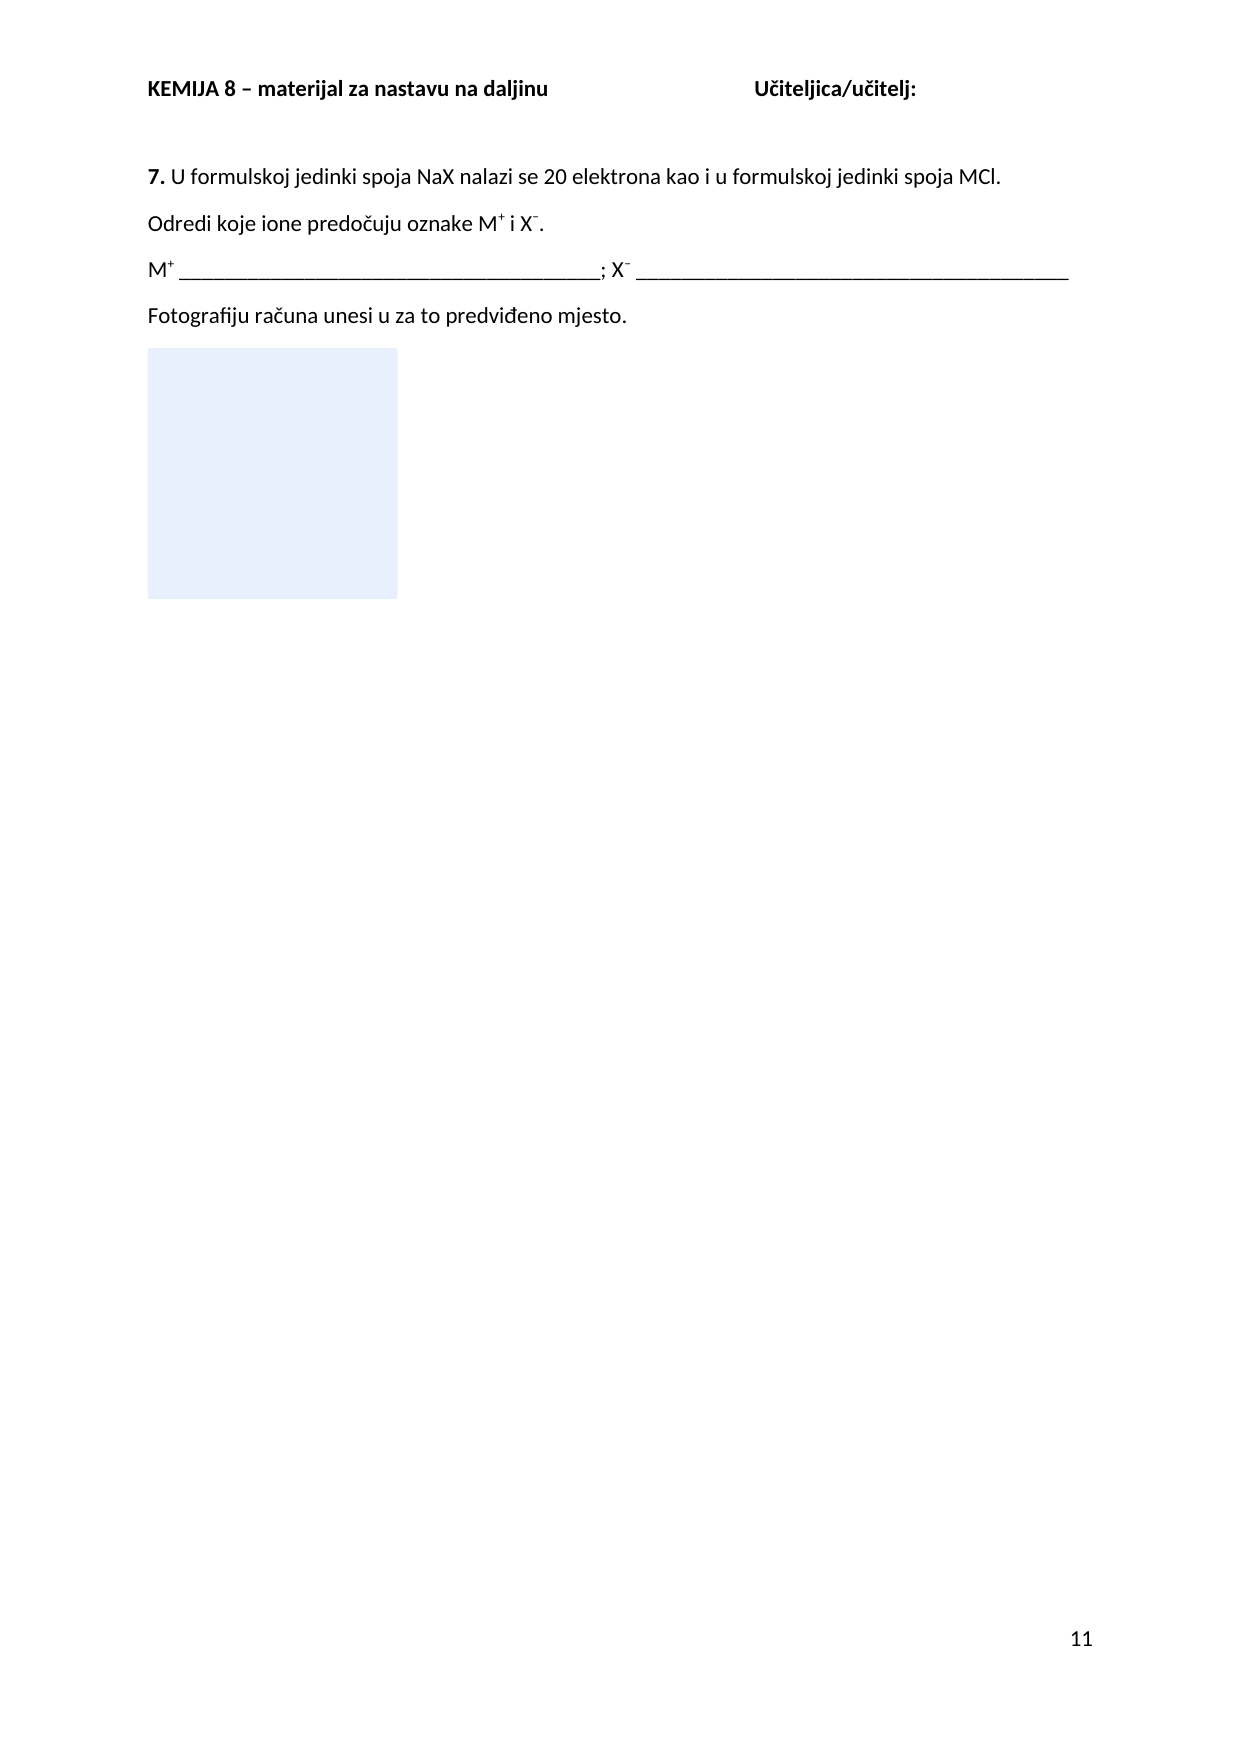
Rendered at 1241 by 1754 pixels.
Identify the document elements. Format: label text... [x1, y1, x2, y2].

text 7. U formulskoj jedinki spoja NaX nalazi se 20 elektrona kao i u formulskoj jedinki spoja MCl. [148, 162, 1093, 191]
picture [147, 348, 398, 599]
text Fotografiju računa unesi u za to predviđeno mjesto. [148, 302, 1093, 329]
text M+ _____________________________________; X− ______________________________________ [148, 255, 1093, 283]
text Odredi koje ione predočuju oznake M+ i X−. [148, 209, 1093, 237]
